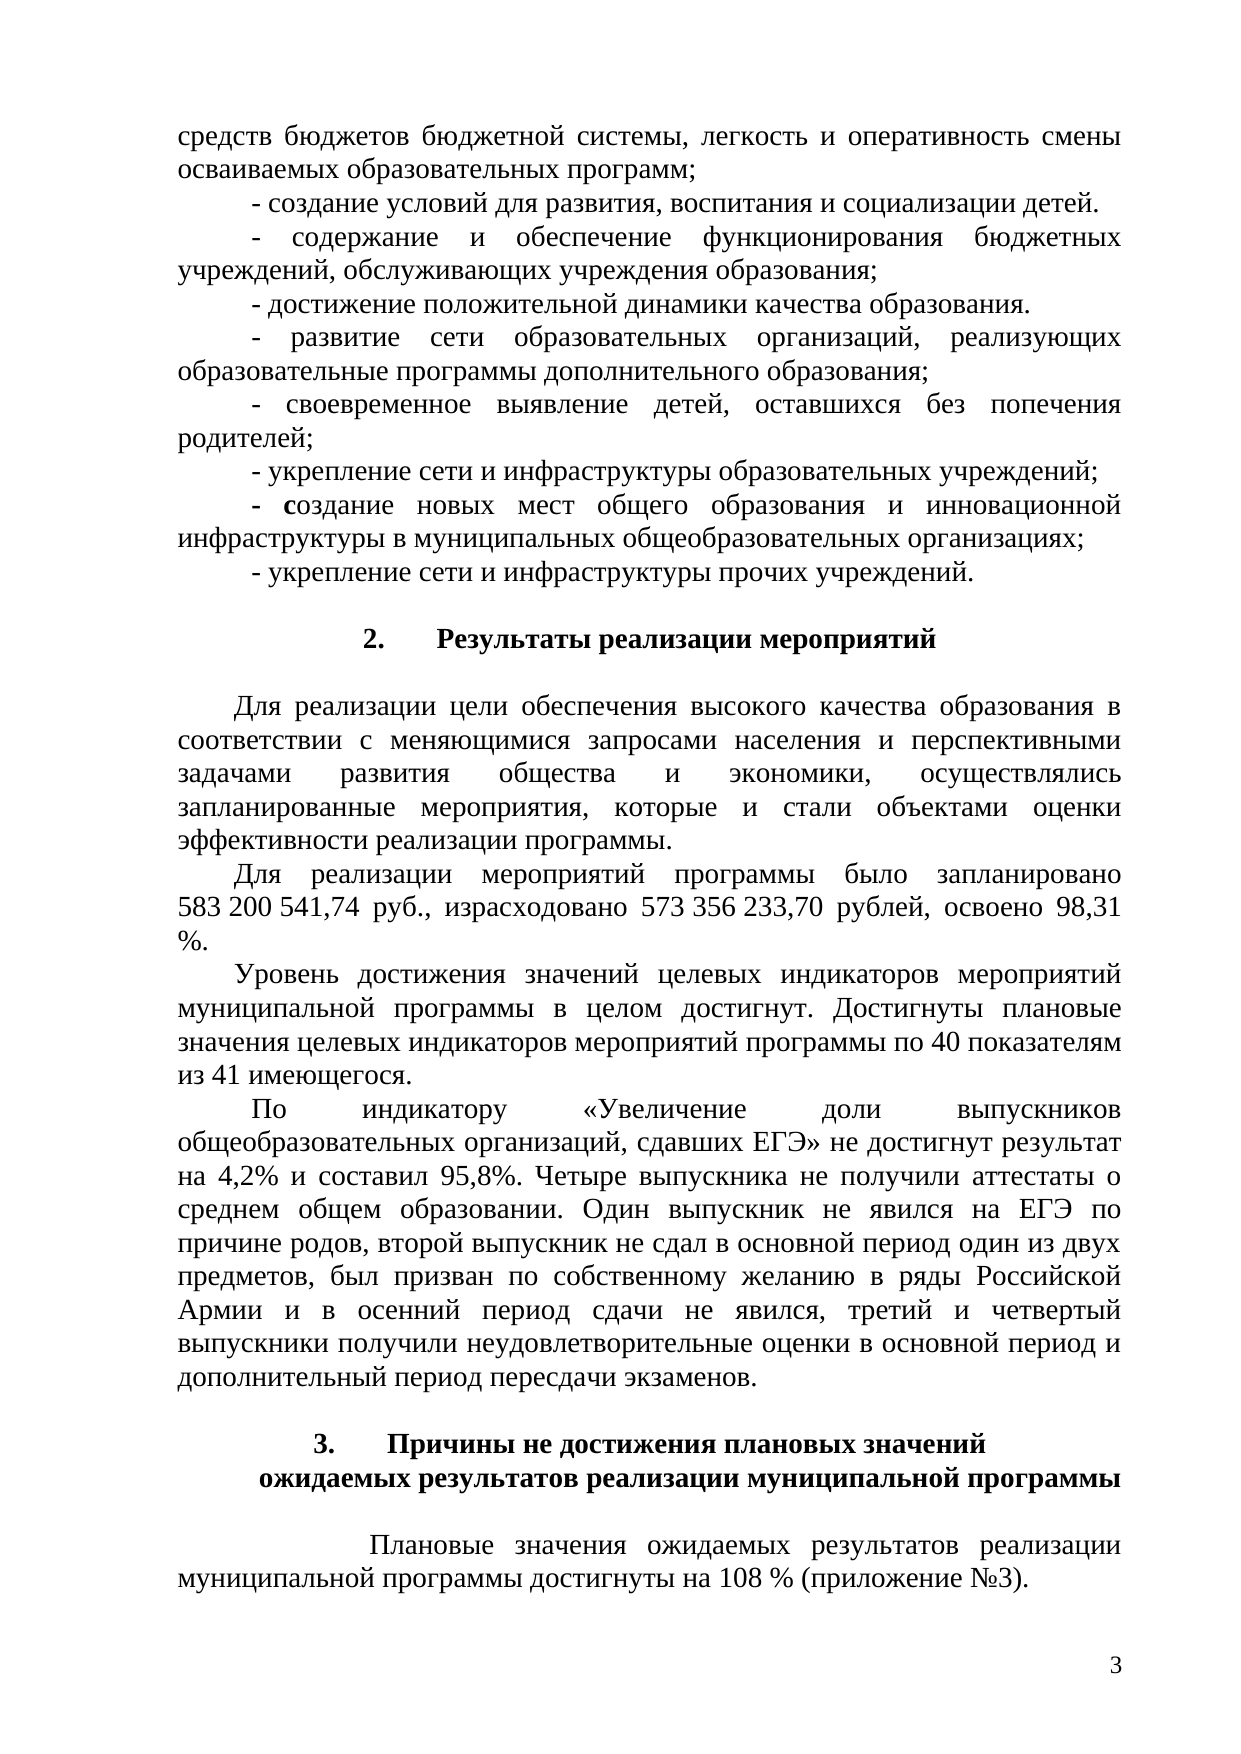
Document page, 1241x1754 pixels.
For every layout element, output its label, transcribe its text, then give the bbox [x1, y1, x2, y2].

text - укрепление сети и инфраструктуры образовательных учреждений; [177, 453, 1122, 487]
list - достижение положительной динамики качества образования. [181, 286, 1122, 319]
text Уровень достижения значений целевых индикаторов мероприятий муниципальной программы в целом достигнут. Достигнуты плановые значения целевых индикаторов мероприятий программы по 40 показателям из 41 имеющегося. [177, 957, 1122, 1091]
text Для реализации мероприятий программы было запланировано 583 200 541,74 руб., израсходовано 573 356 233,70 рублей, освоено 98,31 %. [177, 856, 1122, 957]
text По индикатору «Увеличение доли выпускников общеобразовательных организаций, сдавших ЕГЭ» не достигнут результат на 4,2% и составил 95,8%. Четыре выпускника не получили аттестаты о среднем общем образовании. Один выпускник не явился на ЕГЭ по причине родов, второй выпускник не сдал в основной период один из двух предметов, был призван по собственному желанию в ряды Российской Армии и в осенний период сдачи не явился, третий и четвертый выпускники получили неудовлетворительные оценки в основной период и дополнительный период пересдачи экзаменов. [177, 1091, 1122, 1393]
text - создание новых мест общего образования и инновационной инфраструктуры в муниципальных общеобразовательных организациях; [177, 487, 1122, 554]
list Результаты реализации мероприятий [177, 621, 1122, 655]
list Причины не достижения плановых значений [177, 1426, 1122, 1460]
text Для реализации цели обеспечения высокого качества образования в соответствии с меняющимися запросами населения и перспективными задачами развития общества и экономики, осуществлялись запланированные мероприятия, которые и стали объектами оценки эффективности реализации программы. [177, 688, 1122, 856]
text Плановые значения ожидаемых результатов реализации муниципальной программы достигнуты на 108 % (приложение №3). [177, 1527, 1122, 1594]
text ожидаемых результатов реализации муниципальной программы [177, 1460, 1122, 1493]
text - содержание и обеспечение функционирования бюджетных учреждений, обслуживающих учреждения образования; [177, 219, 1122, 286]
text - укрепление сети и инфраструктуры прочих учреждений. [177, 554, 1122, 588]
text - создание условий для развития, воспитания и социализации детей. [177, 185, 1122, 219]
text - развитие сети образовательных организаций, реализующих образовательные программы дополнительного образования; [177, 319, 1122, 386]
text - своевременное выявление детей, оставшихся без попечения родителей; [177, 386, 1122, 453]
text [177, 118, 1122, 185]
